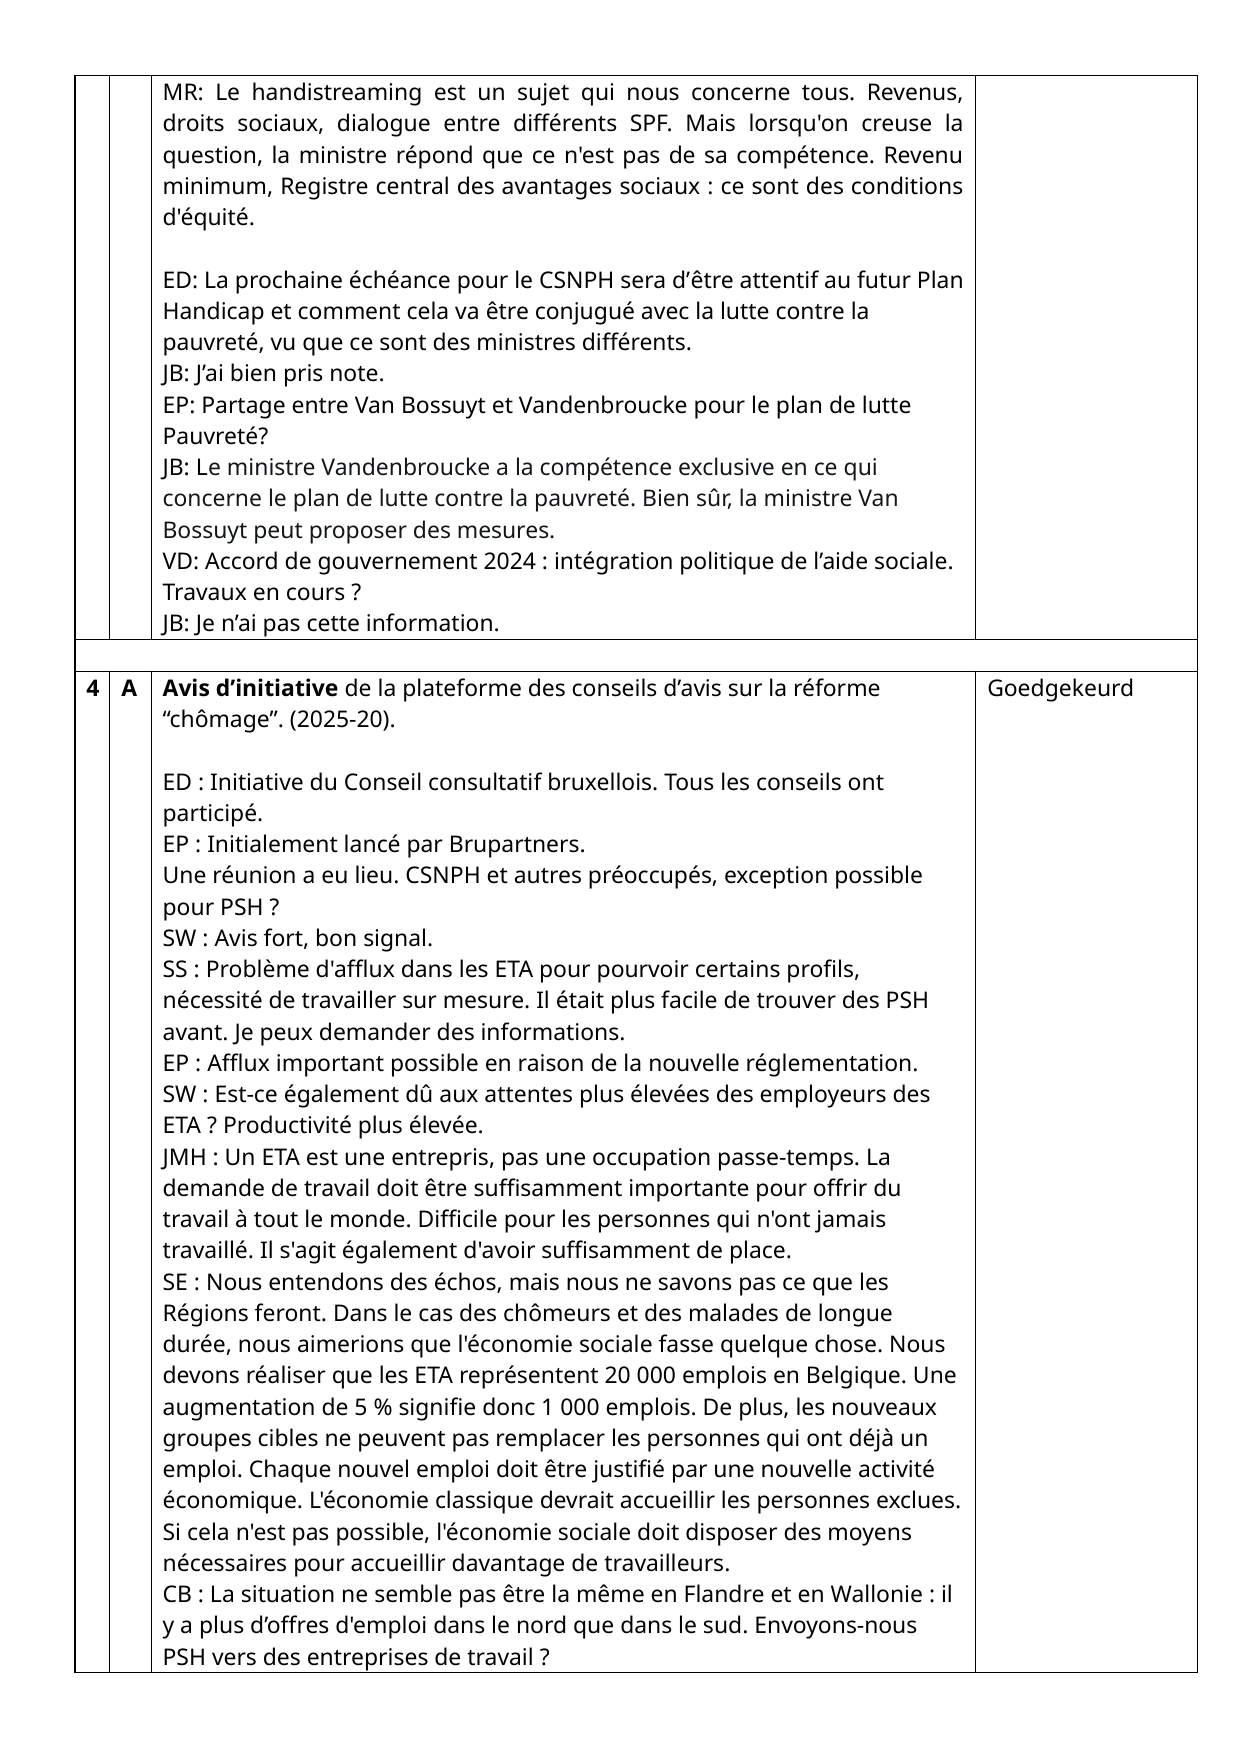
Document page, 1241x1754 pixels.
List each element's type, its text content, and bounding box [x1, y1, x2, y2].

table_cell Goedgekeurd [976, 672, 1197, 1672]
table_cell [76, 640, 1197, 671]
table_cell A [110, 672, 151, 1672]
table_cell [976, 76, 1197, 638]
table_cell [152, 672, 975, 1672]
table_cell 4 [76, 672, 109, 1672]
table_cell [152, 76, 975, 638]
table_cell A [110, 76, 151, 638]
table_cell 3 [76, 76, 109, 638]
